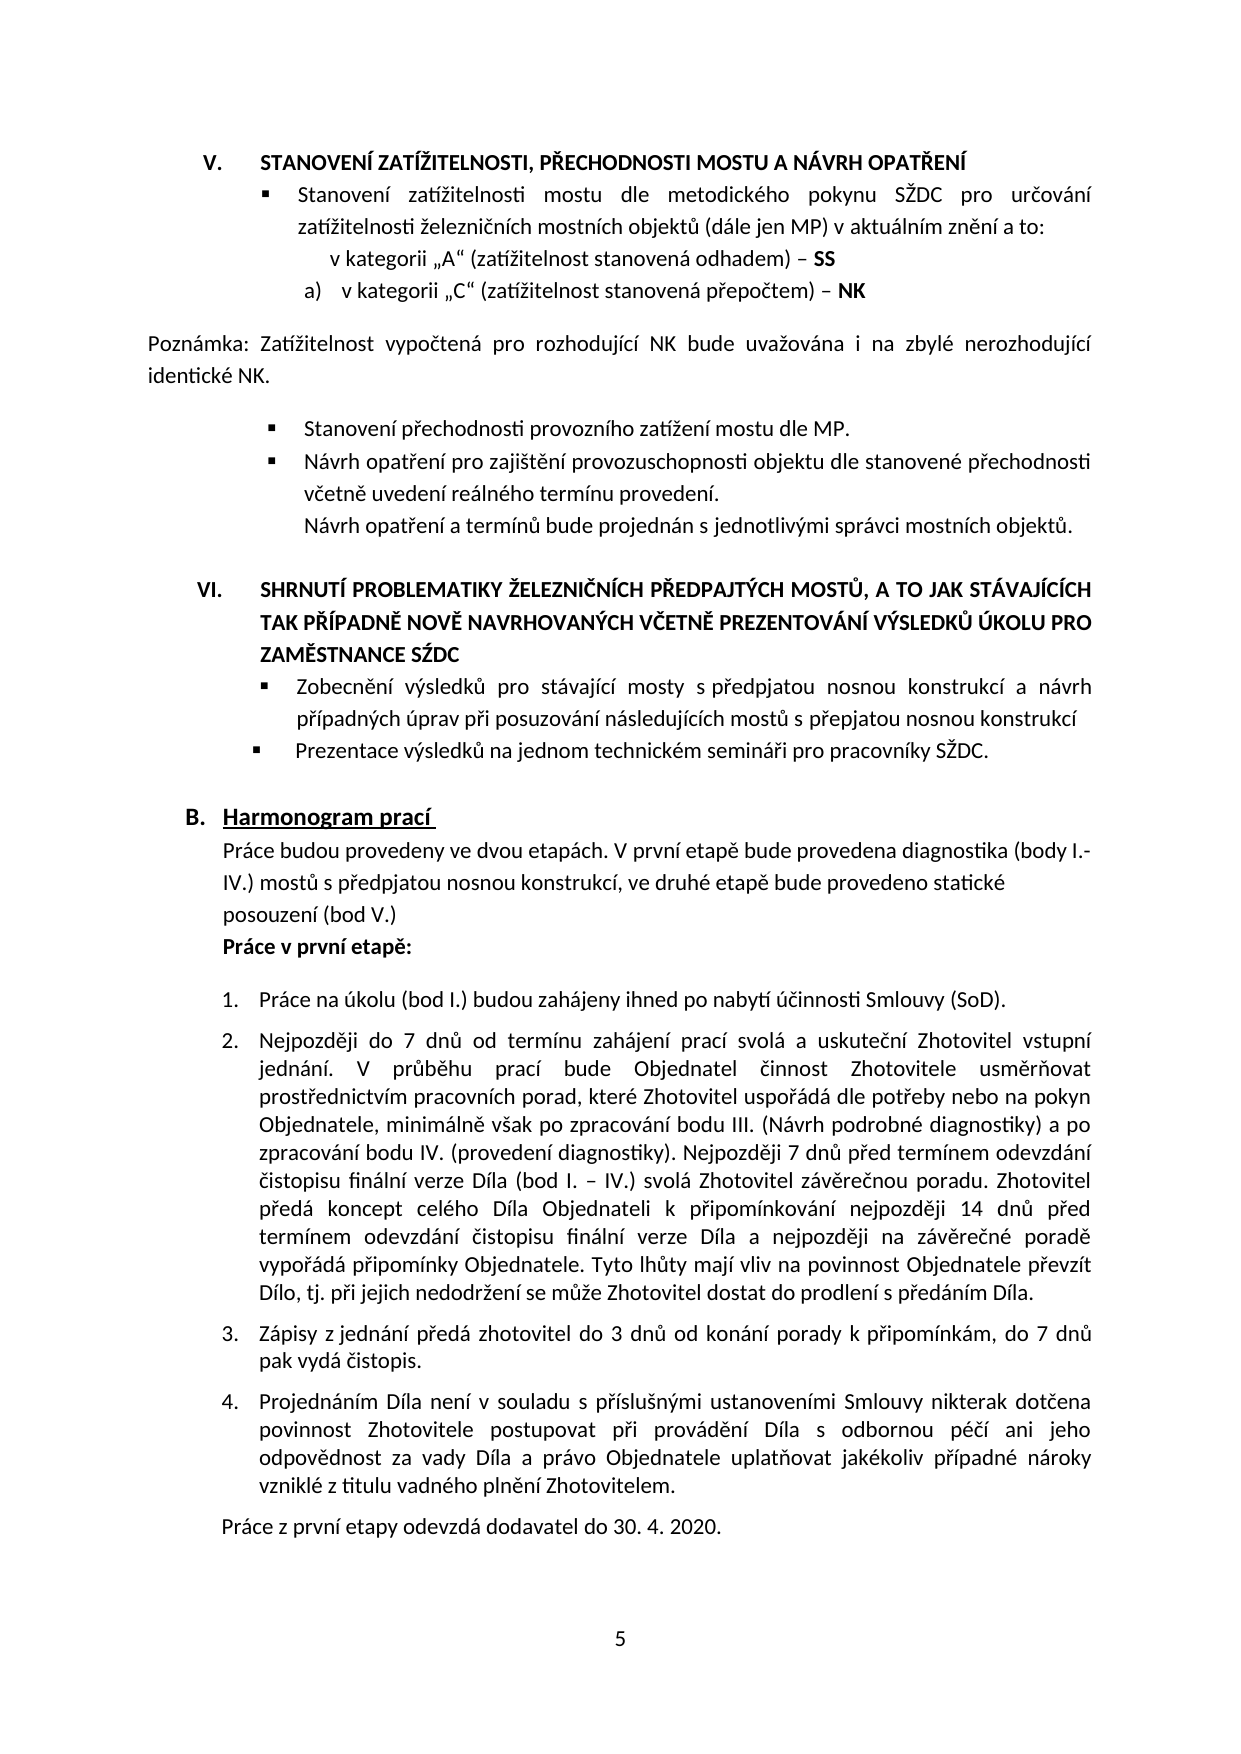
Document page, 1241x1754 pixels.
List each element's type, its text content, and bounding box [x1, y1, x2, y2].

list Zobecnění výsledků pro stávající mosty s předpjatou nosnou konstrukcí a návrh případných úprav při posuzování následujících mostů s přepjatou nosnou konstrukcí [259, 672, 1093, 732]
list Stanovení přechodnosti provozního zatížení mostu dle MP. [266, 414, 1093, 443]
list Návrh opatření a termínů bude projednán s jednotlivými správci mostních objektů. [304, 511, 1093, 539]
list SHRNUTÍ PROBLEMATIKY ŽELEZNIČNÍCH PŘEDPAJTÝCH MOSTŮ, A TO JAK STÁVAJÍCÍCH TAK PŘÍPADNĚ NOVĚ NAVRHOVANÝCH VČETNĚ PREZENTOVÁNÍ VÝSLEDKŮ ÚKOLU PRO ZAMĚSTNANCE SŹDC [223, 576, 1093, 668]
list v kategorii „C“ (zatížitelnost stanovená přepočtem) – NK [304, 276, 1093, 304]
list Stanovení zatížitelnosti mostu dle metodického pokynu SŽDC pro určování zatížitelnosti železničních mostních objektů (dále jen MP) v aktuálním znění a to: [260, 180, 1093, 240]
list Harmonogram prací [185, 801, 1093, 831]
list v kategorii „A“ (zatížitelnost stanovená odhadem) – SS [304, 244, 1093, 272]
list Práce budou provedeny ve dvou etapách. V první etapě bude provedena diagnostika (body I.-IV.) mostů s předpjatou nosnou konstrukcí, ve druhé etapě bude provedeno statické posouzení (bod V.) [223, 836, 1093, 928]
list Práce na úkolu (bod I.) budou zahájeny ihned po nabytí účinnosti Smlouvy (SoD). [221, 985, 1093, 1013]
list Práce v první etapě: [223, 932, 1093, 960]
list Prezentace výsledků na jednom technickém semináři pro pracovníky SŽDC. [251, 736, 1093, 764]
list Nejpozději do 7 dnů od termínu zahájení prací svolá a uskuteční Zhotovitel vstupní jednání. V průběhu prací bude Objednatel činnost Zhotovitele usměrňovat prostřednictvím pracovních porad, které Zhotovitel uspořádá dle potřeby nebo na pokyn Objednatele, minimálně však po zpracování bodu III. (Návrh podrobné diagnostiky) a po zpracování bodu IV. (provedení diagnostiky). Nejpozději 7 dnů před termínem odevzdání čistopisu finální verze Díla (bod I. – IV.) svolá Zhotovitel závěrečnou poradu. Zhotovitel předá koncept celého Díla Objednateli k připomínkování nejpozději 14 dnů před termínem odevzdání čistopisu finální verze Díla a nejpozději na závěrečné poradě vypořádá připomínky Objednatele. Tyto lhůty mají vliv na povinnost Objednatele převzít Dílo, tj. při jejich nedodržení se může Zhotovitel dostat do prodlení s předáním Díla. [221, 1026, 1093, 1306]
text Poznámka: Zatížitelnost vypočtená pro rozhodující NK bude uvažována i na zbylé nerozhodující identické NK. [148, 329, 1093, 389]
list Projednáním Díla není v souladu s příslušnými ustanoveními Smlouvy nikterak dotčena povinnost Zhotovitele postupovat při provádění Díla s odbornou péčí ani jeho odpovědnost za vady Díla a právo Objednatele uplatňovat jakékoliv případné nároky vzniklé z titulu vadného plnění Zhotovitelem. [221, 1387, 1093, 1499]
list Návrh opatření pro zajištění provozuschopnosti objektu dle stanovené přechodnosti včetně uvedení reálného termínu provedení. [266, 447, 1093, 507]
list Zápisy z jednání předá zhotovitel do 3 dnů od konání porady k připomínkám, do 7 dnů pak vydá čistopis. [221, 1319, 1093, 1375]
list STANOVENÍ ZATÍŽITELNOSTI, PŘECHODNOSTI MOSTU A NÁVRH OPATŘENÍ [223, 148, 1093, 176]
text Práce z první etapy odevzdá dodavatel do 30. 4. 2020. [221, 1512, 1093, 1540]
